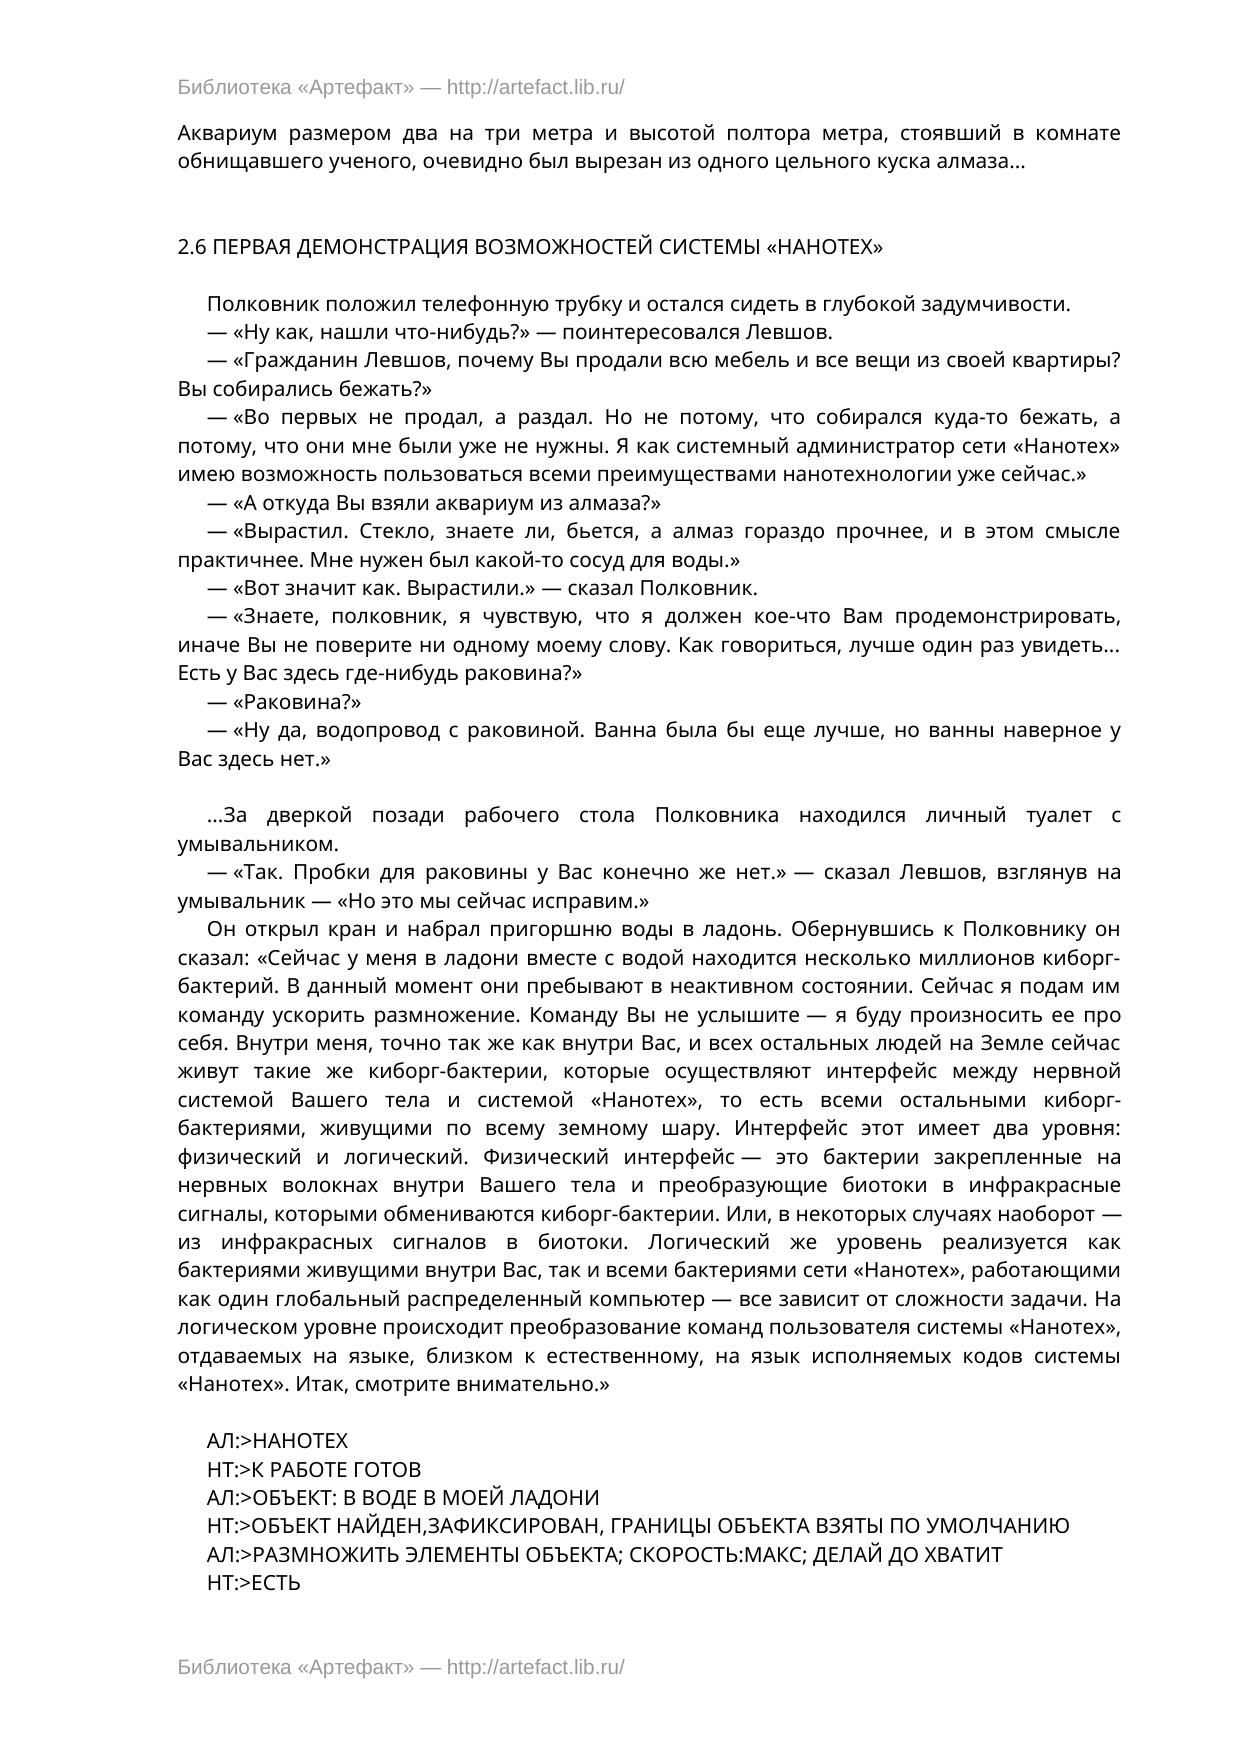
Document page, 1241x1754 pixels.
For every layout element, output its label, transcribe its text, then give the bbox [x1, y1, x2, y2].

text Он открыл кран и набрал пригоршню воды в ладонь. Обернувшись к Полковнику он сказал: «Сейчас у меня в ладони вместе с водой находится несколько миллионов киборг-бактерий. В данный момент они пребывают в неактивном состоянии. Сейчас я подам им команду ускорить размножение. Команду Вы не услышите — я буду произносить ее про себя. Внутри меня, точно так же как внутри Вас, и всех остальных людей на Земле сейчас живут такие же киборг-бактерии, которые осуществляют интерфейс между нервной системой Вашего тела и системой «Нанотех», то есть всеми остальными киборг-бактериями, живущими по всему земному шару. Интерфейс этот имеет два уровня: физический и логический. Физический интерфейс — это бактерии закрепленные на нервных волокнах внутри Вашего тела и преобразующие биотоки в инфракрасные сигналы, которыми обмениваются киборг-бактерии. Или, в некоторых случаях наоборот — из инфракрасных сигналов в биотоки. Логический же уровень реализуется как бактериями живущими внутри Вас, так и всеми бактериями сети «Нанотех», работающими как один глобальный распределенный компьютер — все зависит от сложности задачи. На логическом уровне происходит преобразование команд пользователя системы «Нанотех», отдаваемых на языке, близком к естественному, на язык исполняемых кодов системы «Нанотех». Итак, смотрите внимательно.» [177, 914, 1122, 1398]
text АЛ:>ОБЪЕКТ: В ВОДЕ В МОЕЙ ЛАДОНИ [177, 1483, 1122, 1512]
text — «Знаете, полковник, я чувствую, что я должен кое-что Вам продемонстрировать, иначе Вы не поверите ни одному моему слову. Как говориться, лучше один раз увидеть... Есть у Вас здесь где-нибудь раковина?» [177, 602, 1122, 687]
text — «Во первых не продал, а раздал. Но не потому, что собирался куда-то бежать, а потому, что они мне были уже не нужны. Я как системный администратор сети «Нанотех» имею возможность пользоваться всеми преимуществами нанотехнологии уже сейчас.» [177, 402, 1122, 488]
text — «А откуда Вы взяли аквариум из алмаза?» [177, 488, 1122, 516]
text ...За дверкой позади рабочего стола Полковника находился личный туалет с умывальником. [177, 801, 1122, 857]
text — «Вот значит как. Вырастили.» — сказал Полковник. [177, 573, 1122, 602]
text — «Раковина?» [177, 687, 1122, 715]
text — «Гражданин Левшов, почему Вы продали всю мебель и все вещи из своей квартиры? Вы собирались бежать?» [177, 346, 1122, 402]
text АЛ:>НАНОТЕХ [177, 1426, 1122, 1455]
text НТ:>ЕСТЬ [177, 1568, 1122, 1597]
text Полковник положил телефонную трубку и остался сидеть в глубокой задумчивости. [177, 289, 1122, 317]
text — «Так. Пробки для раковины у Вас конечно же нет.» — сказал Левшов, взглянув на умывальник — «Но это мы сейчас исправим.» [177, 857, 1122, 914]
text — «Ну как, нашли что-нибудь?» — поинтересовался Левшов. [177, 317, 1122, 346]
text НТ:>ОБЪЕКТ НАЙДЕН,ЗАФИКСИРОВАН, ГРАНИЦЫ ОБЪЕКТА ВЗЯТЫ ПО УМОЛЧАНИЮ [177, 1512, 1122, 1540]
text НТ:>К РАБОТЕ ГОТОВ [177, 1455, 1122, 1483]
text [177, 118, 1122, 175]
text АЛ:>РАЗМНОЖИТЬ ЭЛЕМЕНТЫ ОБЪЕКТА; СКОРОСТЬ:МАКС; ДЕЛАЙ ДО ХВАТИТ [177, 1540, 1122, 1568]
text 2.6 ПЕРВАЯ ДЕМОНСТРАЦИЯ ВОЗМОЖНОСТЕЙ СИСТЕМЫ «НАНОТЕХ» [177, 232, 1122, 260]
text — «Ну да, водопровод с раковиной. Ванна была бы еще лучше, но ванны наверное у Вас здесь нет.» [177, 715, 1122, 772]
text — «Вырастил. Стекло, знаете ли, бьется, а алмаз гораздо прочнее, и в этом смысле практичнее. Мне нужен был какой-то сосуд для воды.» [177, 516, 1122, 573]
